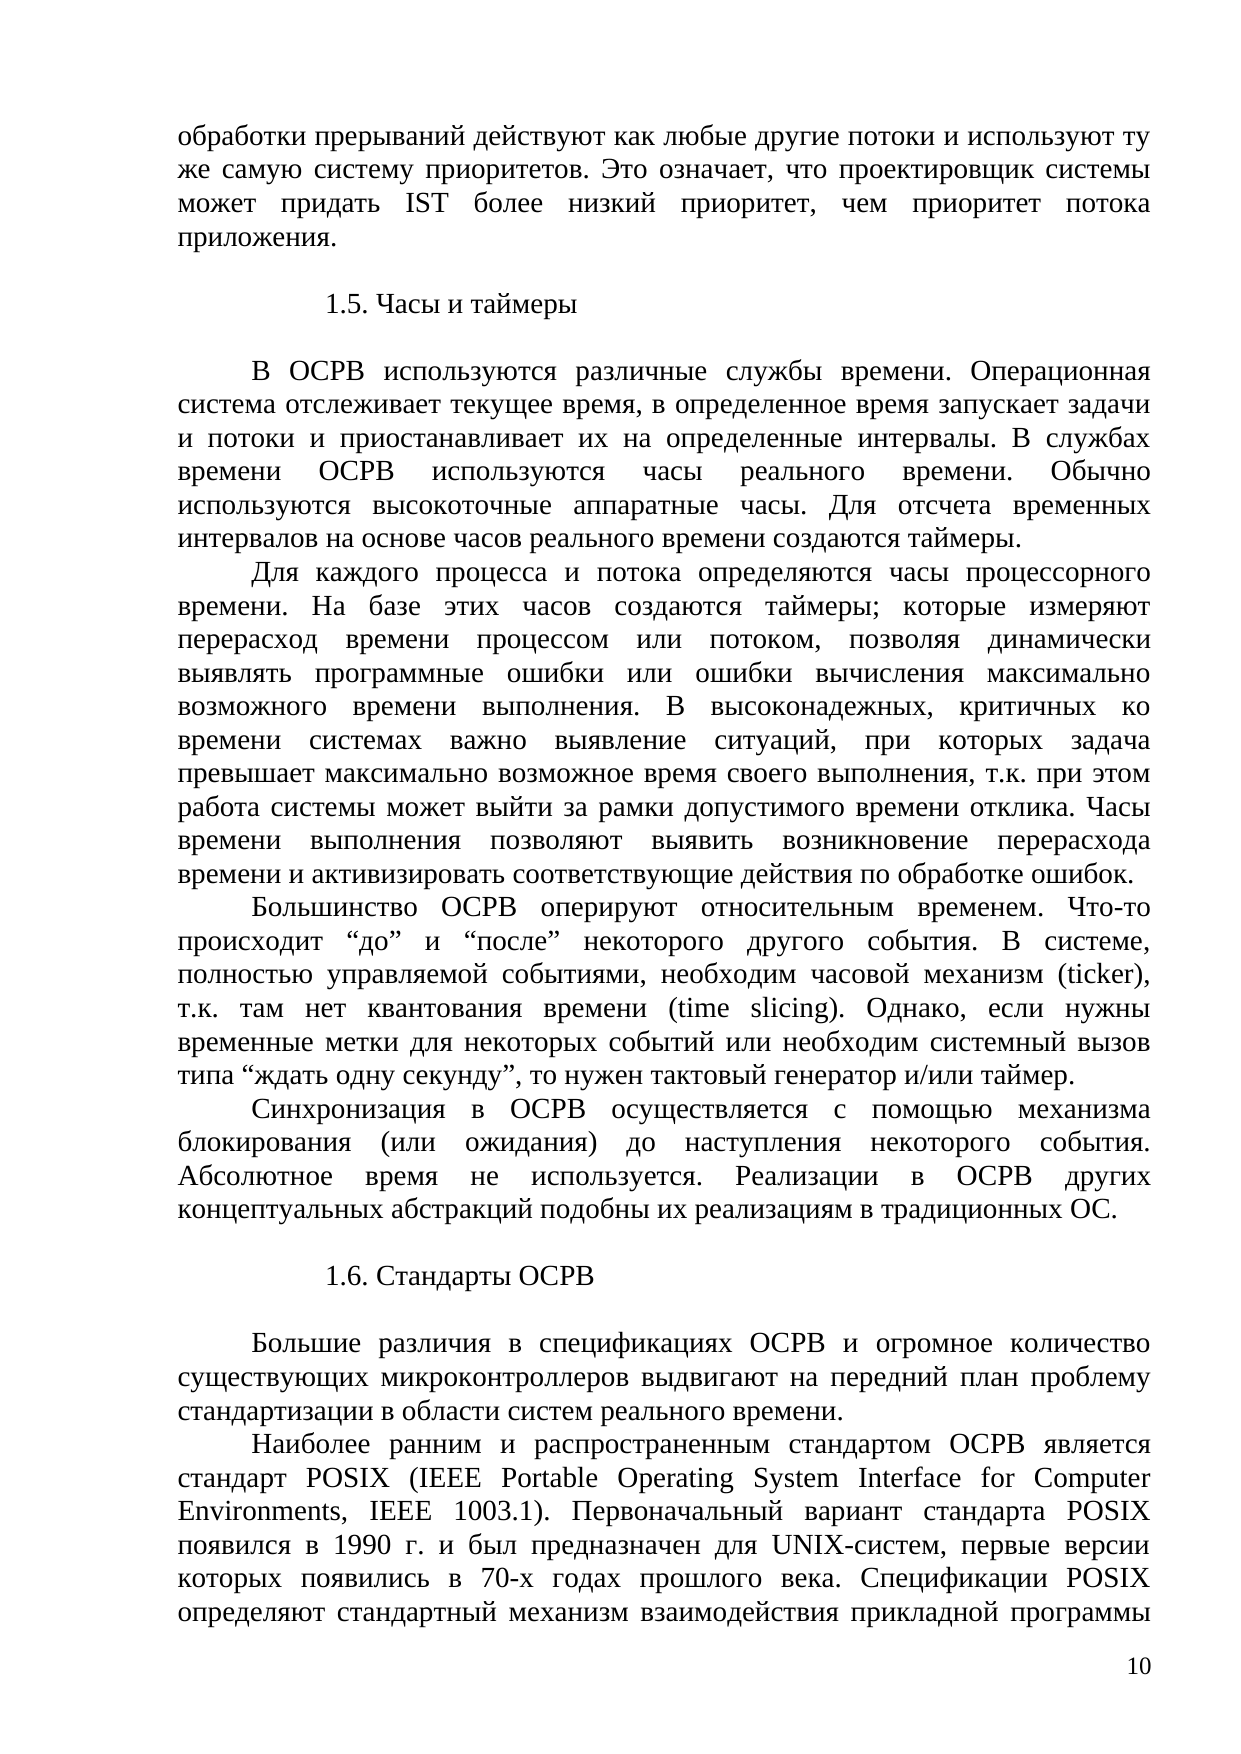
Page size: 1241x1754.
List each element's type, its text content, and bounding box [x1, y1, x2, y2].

text Большинство ОСРВ оперируют относительным временем. Что-то происходит “до” и “после” некоторого другого события. В системе, полностью управляемой событиями, необходим часовой механизм (ticker), т.к. там нет квантования времени (time slicing). Однако, если нужны временные метки для некоторых событий или необходим системный вызов типа “ждать одну секунду”, то нужен тактовый генератор и/или таймер. [177, 889, 1152, 1091]
text 1.5. Часы и таймеры [251, 286, 1152, 319]
text В ОСРВ используются различные службы времени. Операционная система отслеживает текущее время, в определенное время запускает задачи и потоки и приостанавливает их на определенные интервалы. В службах времени ОСРВ используются часы реального времени. Обычно используются высокоточные аппаратные часы. Для отсчета временных интервалов на основе часов реального времени создаются таймеры. [177, 353, 1152, 554]
text Синхронизация в ОСРВ осуществляется с помощью механизма блокирования (или ожидания) до наступления некоторого события. Абсолютное время не используется. Реализации в ОСРВ других концептуальных абстракций подобны их реализациям в традиционных ОС. [177, 1091, 1152, 1225]
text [177, 1426, 1152, 1627]
text Для каждого процесса и потока определяются часы процессорного времени. На базе этих часов создаются таймеры; которые измеряют перерасход времени процессом или потоком, позволяя динамически выявлять программные ошибки или ошибки вычисления максимально возможного времени выполнения. В высоконадежных, критичных ко времени системах важно выявление ситуаций, при которых задача превышает максимально возможное время своего выполнения, т.к. при этом работа системы может выйти за рамки допустимого времени отклика. Часы времени выполнения позволяют выявить возникновение перерасхода времени и активизировать соответствующие действия по обработке ошибок. [177, 554, 1152, 889]
text 1.6. Стандарты ОСРВ [251, 1258, 1152, 1292]
text Большие различия в спецификациях ОСРВ и огромное количество существующих микроконтроллеров выдвигают на передний план проблему стандартизации в области систем реального времени. [177, 1326, 1152, 1426]
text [177, 118, 1152, 252]
